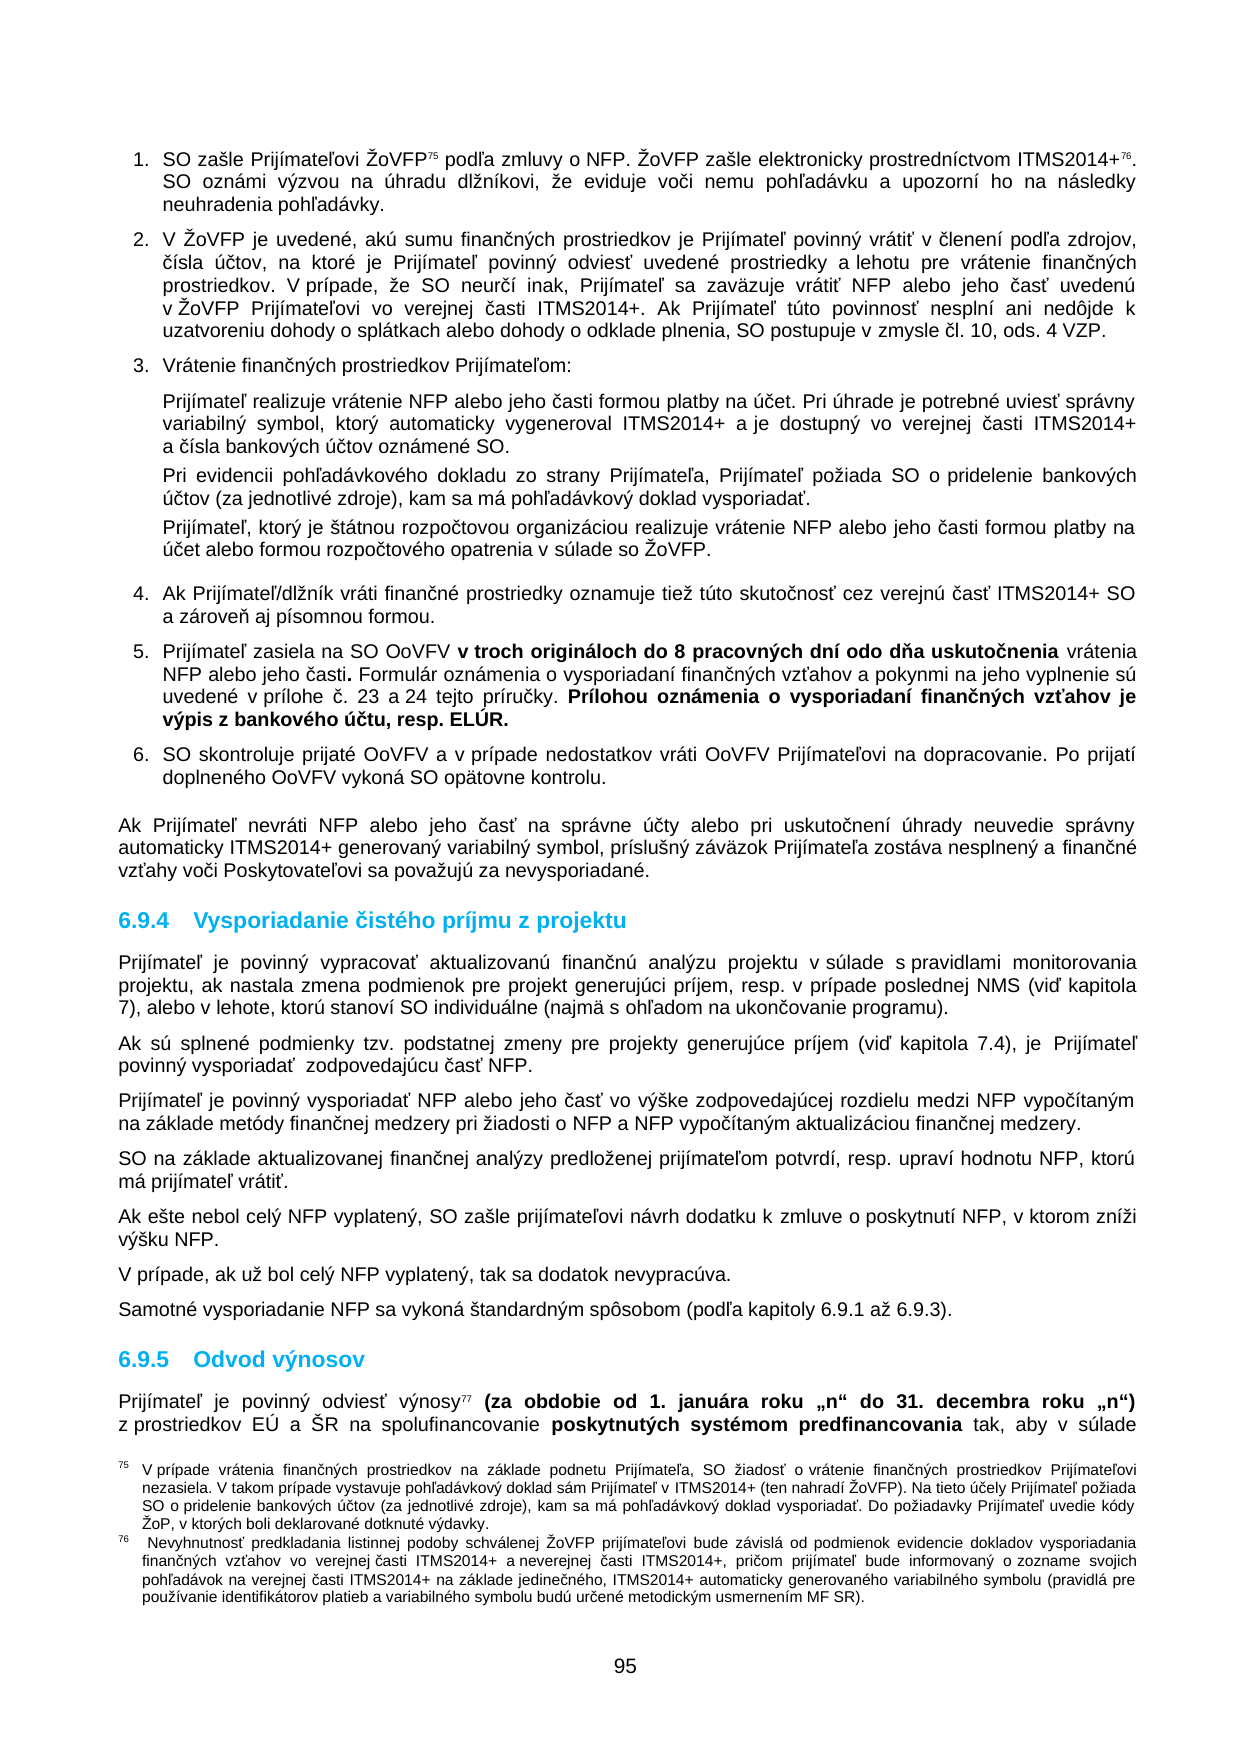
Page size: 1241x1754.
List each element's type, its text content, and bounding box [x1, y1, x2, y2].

text Ak sú splnené podmienky tzv. podstatnej zmeny pre projekty generujúce príjem (viď kapitola 7.4), je Prijímateľ povinný vysporiadať zodpovedajúcu časť NFP. [118, 1031, 1137, 1077]
list SO skontroluje prijaté OoVFV a v prípade nedostatkov vráti OoVFV Prijímateľovi na dopracovanie. Po prijatí doplneného OoVFV vykoná SO opätovne kontrolu. [133, 743, 1137, 788]
list SO zašle Prijímateľovi ŽoVFP podľa zmluvy o NFP. ŽoVFP zašle elektronicky prostredníctvom ITMS2014+. SO oznámi výzvou na úhradu dlžníkovi, že eviduje voči nemu pohľadávku a upozorní ho na následky neuhradenia pohľadávky. [133, 148, 1137, 216]
text Samotné vysporiadanie NFP sa vykoná štandardným spôsobom (podľa kapitoly 6.9.1 až 6.9.3). [118, 1298, 1137, 1321]
text Ak Prijímateľ nevráti NFP alebo jeho časť na správne účty alebo pri uskutočnení úhrady neuvedie správny automaticky ITMS2014+ generovaný variabilný symbol, príslušný záväzok Prijímateľa zostáva nesplnený a finančné vzťahy voči Poskytovateľovi sa považujú za nevysporiadané. [118, 813, 1137, 882]
list Vrátenie finančných prostriedkov Prijímateľom: [133, 354, 1137, 377]
text Prijímateľ je povinný vypracovať aktualizovanú finančnú analýzu projektu v súlade s pravidlami monitorovania projektu, ak nastala zmena podmienok pre projekt generujúci príjem, resp. v prípade poslednej NMS (viď kapitola 7), alebo v lehote, ktorú stanoví SO individuálne (najmä s ohľadom na ukončovanie programu). [118, 951, 1137, 1019]
text Ak ešte nebol celý NFP vyplatený, SO zašle prijímateľovi návrh dodatku k zmluve o poskytnutí NFP, v ktorom zníži výšku NFP. [118, 1205, 1137, 1251]
list Prijímateľ, ktorý je štátnou rozpočtovou organizáciou realizuje vrátenie NFP alebo jeho časti formou platby na účet alebo formou rozpočtového opatrenia v súlade so ŽoVFP. [162, 516, 1137, 561]
list Ak Prijímateľ/dlžník vráti finančné prostriedky oznamuje tiež túto skutočnosť cez verejnú časť ITMS2014+ SO a zároveň aj písomnou formou. [133, 582, 1137, 627]
text Prijímateľ je povinný vysporiadať NFP alebo jeho časť vo výške zodpovedajúcej rozdielu medzi NFP vypočítaným na základe metódy finančnej medzery pri žiadosti o NFP a NFP vypočítaným aktualizáciou finančnej medzery. [118, 1089, 1137, 1135]
subtitle Vysporiadanie čistého príjmu z projektu [118, 907, 1137, 933]
subtitle Odvod výnosov [118, 1346, 1137, 1372]
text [118, 1390, 1137, 1435]
list Prijímateľ zasiela na SO OoVFV v troch origináloch do 8 pracovných dní odo dňa uskutočnenia vrátenia NFP alebo jeho časti. Formulár oznámenia o vysporiadaní finančných vzťahov a pokynmi na jeho vyplnenie sú uvedené v prílohe č. 23 a 24 tejto príručky. Prílohou oznámenia o vysporiadaní finančných vzťahov je výpis z bankového účtu, resp. ELÚR. [133, 640, 1137, 731]
text V prípade, ak už bol celý NFP vyplatený, tak sa dodatok nevypracúva. [118, 1263, 1137, 1286]
text SO na základe aktualizovanej finančnej analýzy predloženej prijímateľom potvrdí, resp. upraví hodnotu NFP, ktorú má prijímateľ vrátiť. [118, 1147, 1137, 1193]
list Prijímateľ realizuje vrátenie NFP alebo jeho časti formou platby na účet. Pri úhrade je potrebné uviesť správny variabilný symbol, ktorý automaticky vygeneroval ITMS2014+ a je dostupný vo verejnej časti ITMS2014+ a čísla bankových účtov oznámené SO. [162, 389, 1137, 458]
list Pri evidencii pohľadávkového dokladu zo strany Prijímateľa, Prijímateľ požiada SO o pridelenie bankových účtov (za jednotlivé zdroje), kam sa má pohľadávkový doklad vysporiadať. [162, 464, 1137, 509]
list V ŽoVFP je uvedené, akú sumu finančných prostriedkov je Prijímateľ povinný vrátiť v členení podľa zdrojov, čísla účtov, na ktoré je Prijímateľ povinný odviesť uvedené prostriedky a lehotu pre vrátenie finančných prostriedkov. V prípade, že SO neurčí inak, Prijímateľ sa zaväzuje vrátiť NFP alebo jeho časť uvedenú v ŽoVFP Prijímateľovi vo verejnej časti ITMS2014+. Ak Prijímateľ túto povinnosť nesplní ani nedôjde k uzatvoreniu dohody o splátkach alebo dohody o odklade plnenia, SO postupuje v zmysle čl. 10, ods. 4 VZP. [133, 228, 1137, 342]
